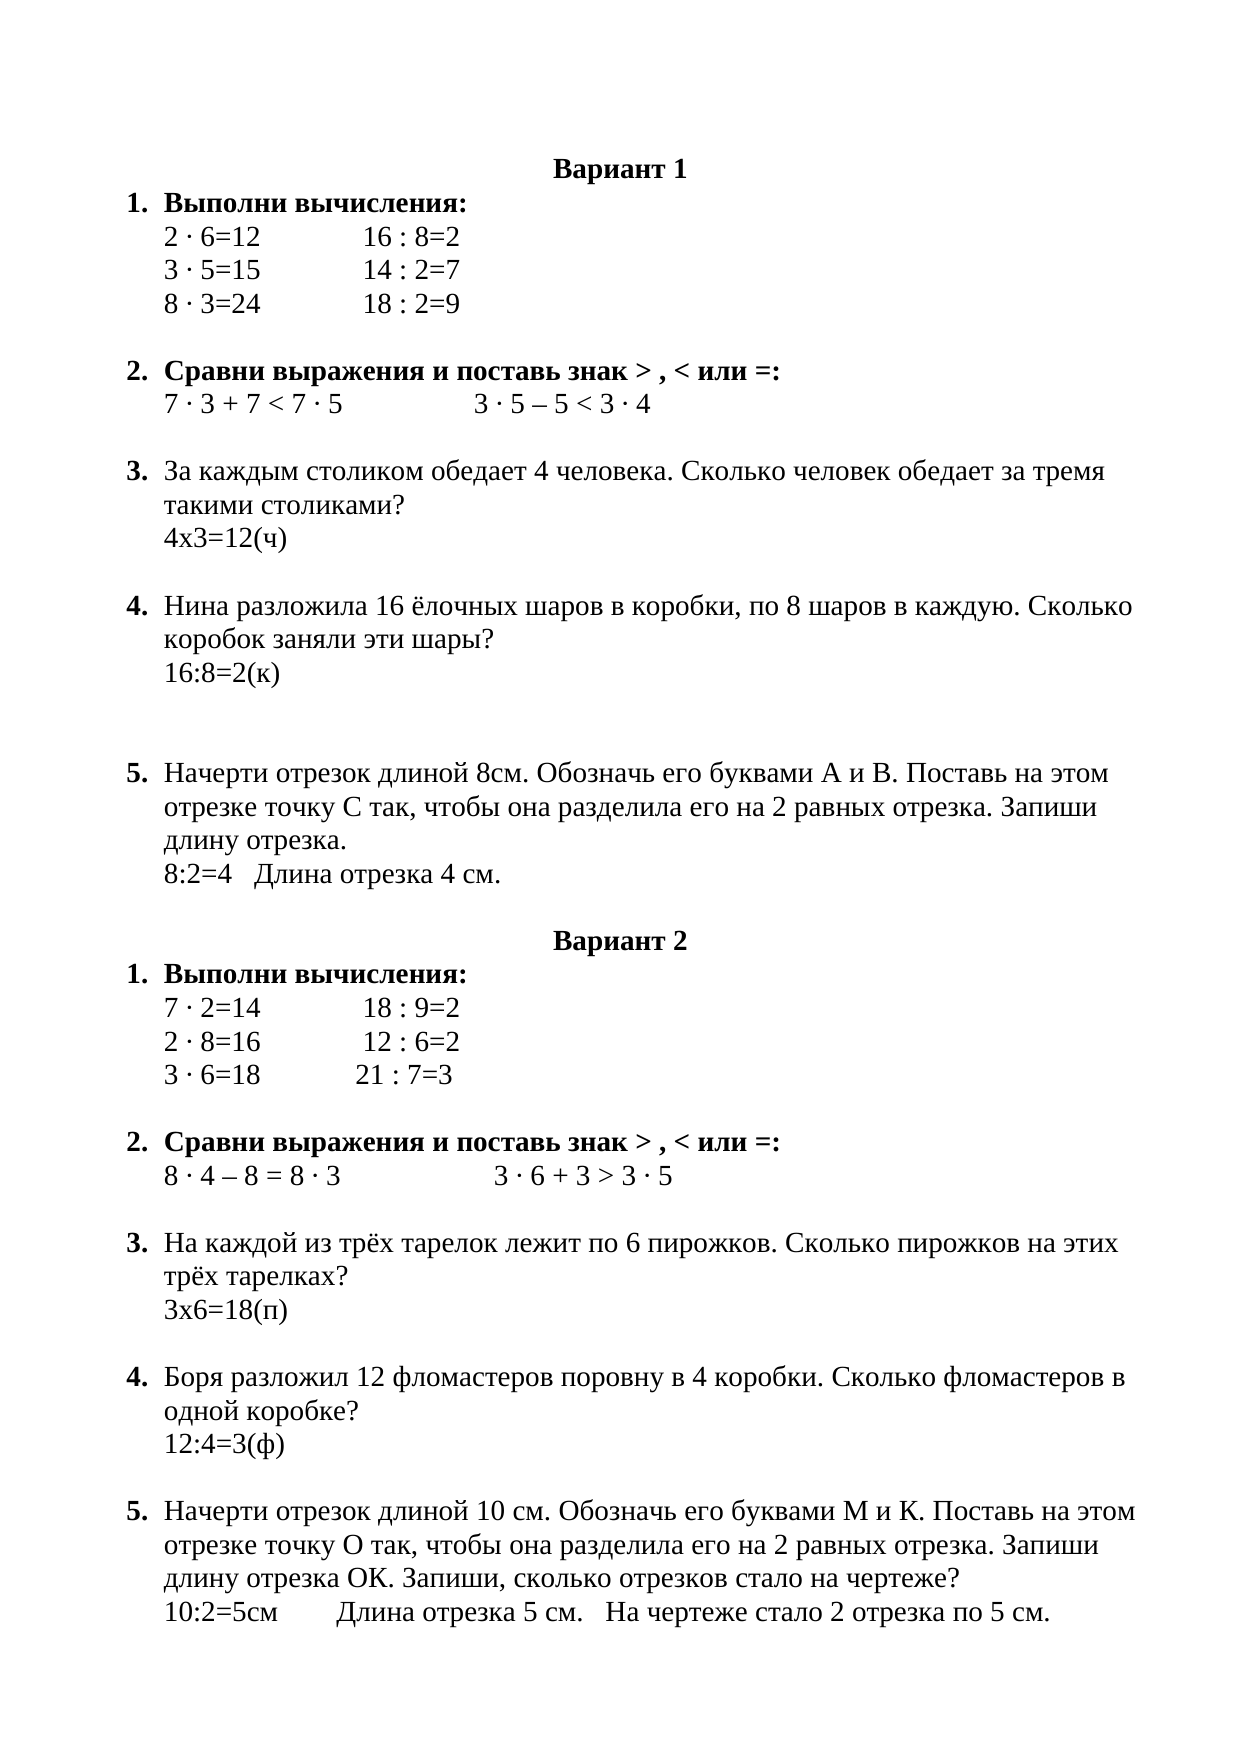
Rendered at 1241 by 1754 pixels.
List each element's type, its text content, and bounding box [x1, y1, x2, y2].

text 3х6=18(п) [164, 1292, 1152, 1326]
list 10:2=5см Длина отрезка 5 см. На чертеже стало 2 отрезка по 5 см. [164, 1594, 1152, 1627]
text 2 ∙ 8=16 12 : 6=2 [164, 1024, 1152, 1057]
text 7 ∙ 2=14 18 : 9=2 [164, 990, 1152, 1024]
list Выполни вычисления: [126, 185, 1152, 219]
list 3 ∙ 5=15 14 : 2=7 [164, 252, 1152, 286]
list 2 ∙ 6=12 16 : 8=2 [164, 219, 1152, 252]
list Начерти отрезок длиной 10 см. Обозначь его буквами М и К. Поставь на этом отрезке точку О так, чтобы она разделила его на 2 равных отрезка. Запиши длину отрезка ОК. Запиши, сколько отрезков стало на чертеже? [126, 1493, 1152, 1594]
list 8 ∙ 3=24 18 : 2=9 [164, 286, 1152, 319]
list Начерти отрезок длиной 8см. Обозначь его буквами А и В. Поставь на этом отрезке точку С так, чтобы она разделила его на 2 равных отрезка. Запиши длину отрезка. [126, 755, 1152, 856]
list 4х3=12(ч) [164, 521, 1152, 554]
list Выполни вычисления: [126, 957, 1152, 990]
list 16:8=2(к) [164, 655, 1152, 688]
list 7 ∙ 3 + 7 < 7 ∙ 5 3 ∙ 5 – 5 < 3 ∙ 4 [164, 386, 1152, 420]
list 8:2=4 Длина отрезка 4 см. [164, 856, 1152, 889]
text 3 ∙ 6=18 21 : 7=3 [164, 1057, 1152, 1091]
list 8 ∙ 4 – 8 = 8 ∙ 3 3 ∙ 6 + 3 > 3 ∙ 5 [164, 1158, 1152, 1191]
list Сравни выражения и поставь знак > , < или =: [126, 1124, 1152, 1158]
text Вариант 2 [89, 923, 1152, 957]
text Вариант 1 [89, 152, 1152, 185]
list Нина разложила 16 ёлочных шаров в коробки, по 8 шаров в каждую. Сколько коробок заняли эти шары? [126, 588, 1152, 655]
list 12:4=3(ф) [164, 1426, 1152, 1460]
list Боря разложил 12 фломастеров поровну в 4 коробки. Сколько фломастеров в одной коробке? [126, 1359, 1152, 1426]
list На каждой из трёх тарелок лежит по 6 пирожков. Сколько пирожков на этих трёх тарелках? [126, 1225, 1152, 1292]
list За каждым столиком обедает 4 человека. Сколько человек обедает за тремя такими столиками? [126, 453, 1152, 521]
list Сравни выражения и поставь знак > , < или =: [126, 353, 1152, 386]
